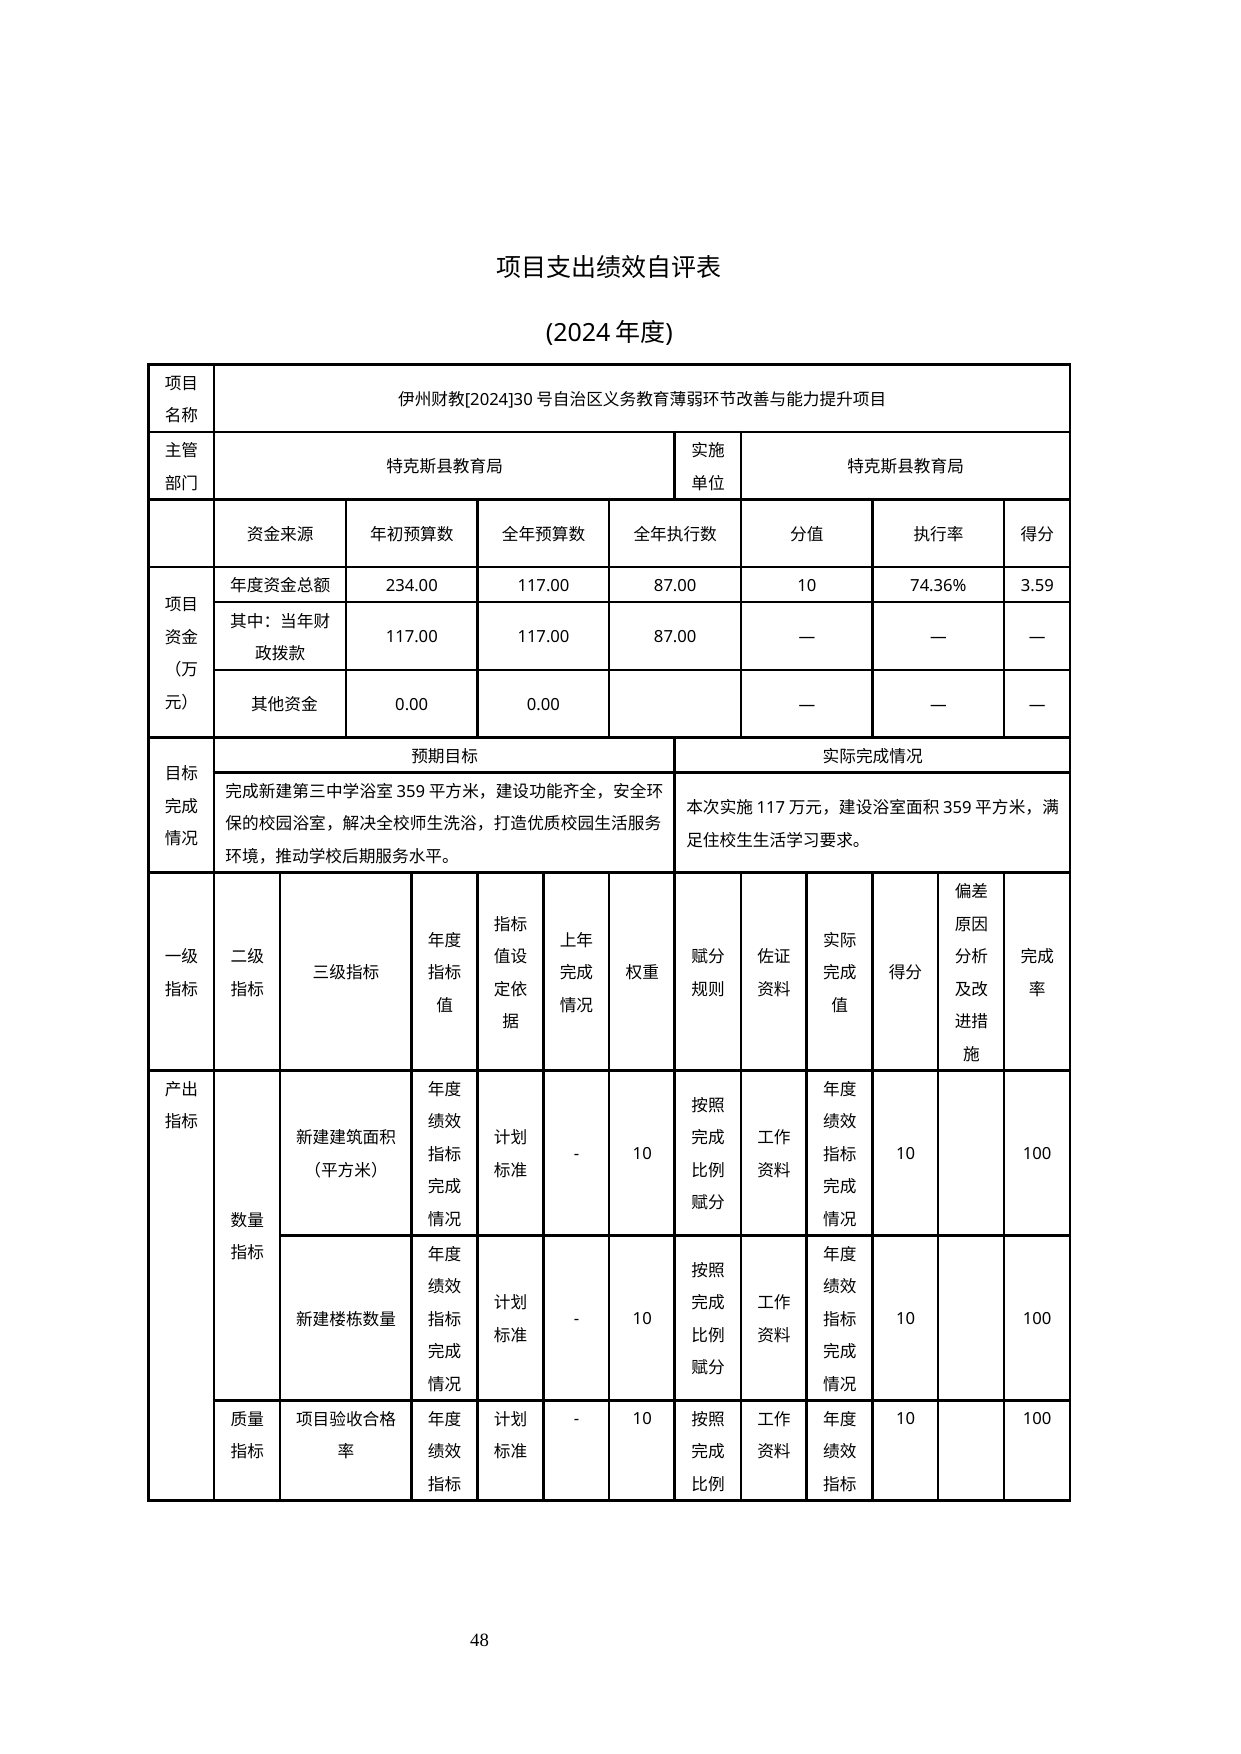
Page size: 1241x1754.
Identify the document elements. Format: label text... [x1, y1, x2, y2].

table_cell [939, 1402, 1003, 1499]
table_cell 10 [610, 1402, 673, 1499]
table_cell 年度绩效指标完成情况 [413, 1237, 476, 1399]
table_cell 3.59 [1005, 568, 1069, 601]
table_cell 计划标准 [479, 1072, 542, 1234]
table_cell 年度绩效指标完成情况 [413, 1402, 476, 1499]
table_cell 得分 [874, 874, 937, 1069]
table_cell 年度绩效指标完成情况 [413, 1072, 476, 1234]
table_cell 本次实施117万元，建设浴室面积359平方米，满足住校生生活学习要求。 [676, 774, 1069, 871]
table_cell [939, 1072, 1003, 1234]
table_cell 100 [1005, 1072, 1069, 1234]
table_cell — [874, 671, 1003, 736]
table_cell 10 [610, 1237, 673, 1399]
table_cell - [545, 1072, 608, 1234]
table_cell 完成率 [1005, 874, 1069, 1069]
table_cell [939, 1237, 1003, 1399]
table_cell 项目资金 （万元） [150, 568, 213, 736]
table_cell 年度绩效指标完成情况 [808, 1072, 871, 1234]
table_cell — [742, 603, 871, 668]
table_cell 10 [874, 1402, 937, 1499]
table_cell 117.00 [347, 603, 476, 668]
table_cell 数量指标 [215, 1072, 279, 1399]
table_cell 一级指标 [150, 874, 213, 1069]
table_cell 年度绩效指标完成情况 [808, 1402, 871, 1499]
table_cell 0.00 [479, 671, 608, 736]
table_cell 工作资料 [742, 1237, 805, 1399]
table_cell 年度指标值 [413, 874, 476, 1069]
table_cell 100 [1005, 1237, 1069, 1399]
table_cell 年度绩效指标完成情况 [808, 1237, 871, 1399]
table_cell 预期目标 [215, 739, 673, 771]
table_cell 234.00 [347, 568, 476, 601]
table_cell 74.36% [874, 568, 1003, 601]
table_cell 计划标准 [479, 1237, 542, 1399]
table_cell 目标完成情况 [150, 739, 213, 871]
table_cell 特克斯县教育局 [215, 433, 673, 498]
table_cell 特克斯县教育局 [742, 433, 1069, 498]
table_cell 10 [874, 1237, 937, 1399]
table_cell 10 [874, 1072, 937, 1234]
table_cell 其中：当年财政拨款 [215, 603, 345, 668]
table_cell 10 [610, 1072, 673, 1234]
table_cell 工作资料 [742, 1072, 805, 1234]
table_cell 佐证资料 [742, 874, 805, 1069]
table_cell [610, 671, 740, 736]
table_cell 项目验收合格率 [281, 1402, 410, 1499]
table_cell 年度资金总额 [215, 568, 345, 601]
table_cell 执行率 [874, 501, 1003, 566]
table_cell 指标值设定依据 [479, 874, 542, 1069]
table_cell 87.00 [610, 568, 740, 601]
table_cell 117.00 [479, 603, 608, 668]
table_cell - [545, 1237, 608, 1399]
table_cell 主管部门 [150, 433, 213, 498]
table_cell 10 [742, 568, 871, 601]
table_cell 项目名称 [150, 366, 213, 431]
table_header 项目支出绩效自评表 [148, 233, 1070, 298]
table_cell 按照完成比例赋分 [676, 1402, 740, 1499]
table_cell 其他资金 [215, 671, 345, 736]
table_cell 实际完成情况 [676, 739, 1069, 771]
table_cell 伊州财教[2024]30号自治区义务教育薄弱环节改善与能力提升项目 [215, 366, 1069, 431]
table_cell - [545, 1402, 608, 1499]
table_cell — [874, 603, 1003, 668]
table_cell 产出指标 [150, 1072, 213, 1499]
table_cell (2024年度) [148, 298, 1070, 363]
table_cell 按照完成比例赋分 [676, 1072, 740, 1234]
table_cell [150, 501, 213, 566]
table_cell 完成新建第三中学浴室359平方米，建设功能齐全，安全环保的校园浴室，解决全校师生洗浴，打造优质校园生活服务环境，推动学校后期服务水平。 [215, 774, 673, 871]
table_cell 0.00 [347, 671, 476, 736]
table_cell 偏差原因分析及改进措施 [939, 874, 1003, 1069]
table_cell 新建建筑面积（平方米） [281, 1072, 410, 1234]
table_cell — [1005, 671, 1069, 736]
table_cell 质量指标 [215, 1402, 279, 1499]
table_cell 计划标准 [479, 1402, 542, 1499]
table_cell 赋分规则 [676, 874, 740, 1069]
table_cell 实施单位 [676, 433, 740, 498]
table_cell 117.00 [479, 568, 608, 601]
table_cell 按照完成比例赋分 [676, 1237, 740, 1399]
table_cell 分值 [742, 501, 871, 566]
table_cell 年初预算数 [347, 501, 476, 566]
table_cell 实际完成值 [808, 874, 871, 1069]
table_cell 100 [1005, 1402, 1069, 1499]
table_cell 工作资料 [742, 1402, 805, 1499]
table_cell 二级指标 [215, 874, 279, 1069]
table_cell 全年执行数 [610, 501, 740, 566]
table_cell 三级指标 [281, 874, 410, 1069]
table_cell — [742, 671, 871, 736]
table_cell 全年预算数 [479, 501, 608, 566]
table_cell 87.00 [610, 603, 740, 668]
table_cell 得分 [1005, 501, 1069, 566]
table_cell 上年完成情况 [545, 874, 608, 1069]
table_cell — [1005, 603, 1069, 668]
table_cell 权重 [610, 874, 673, 1069]
table_cell 新建楼栋数量 [281, 1237, 410, 1399]
table_cell 资金来源 [215, 501, 345, 566]
